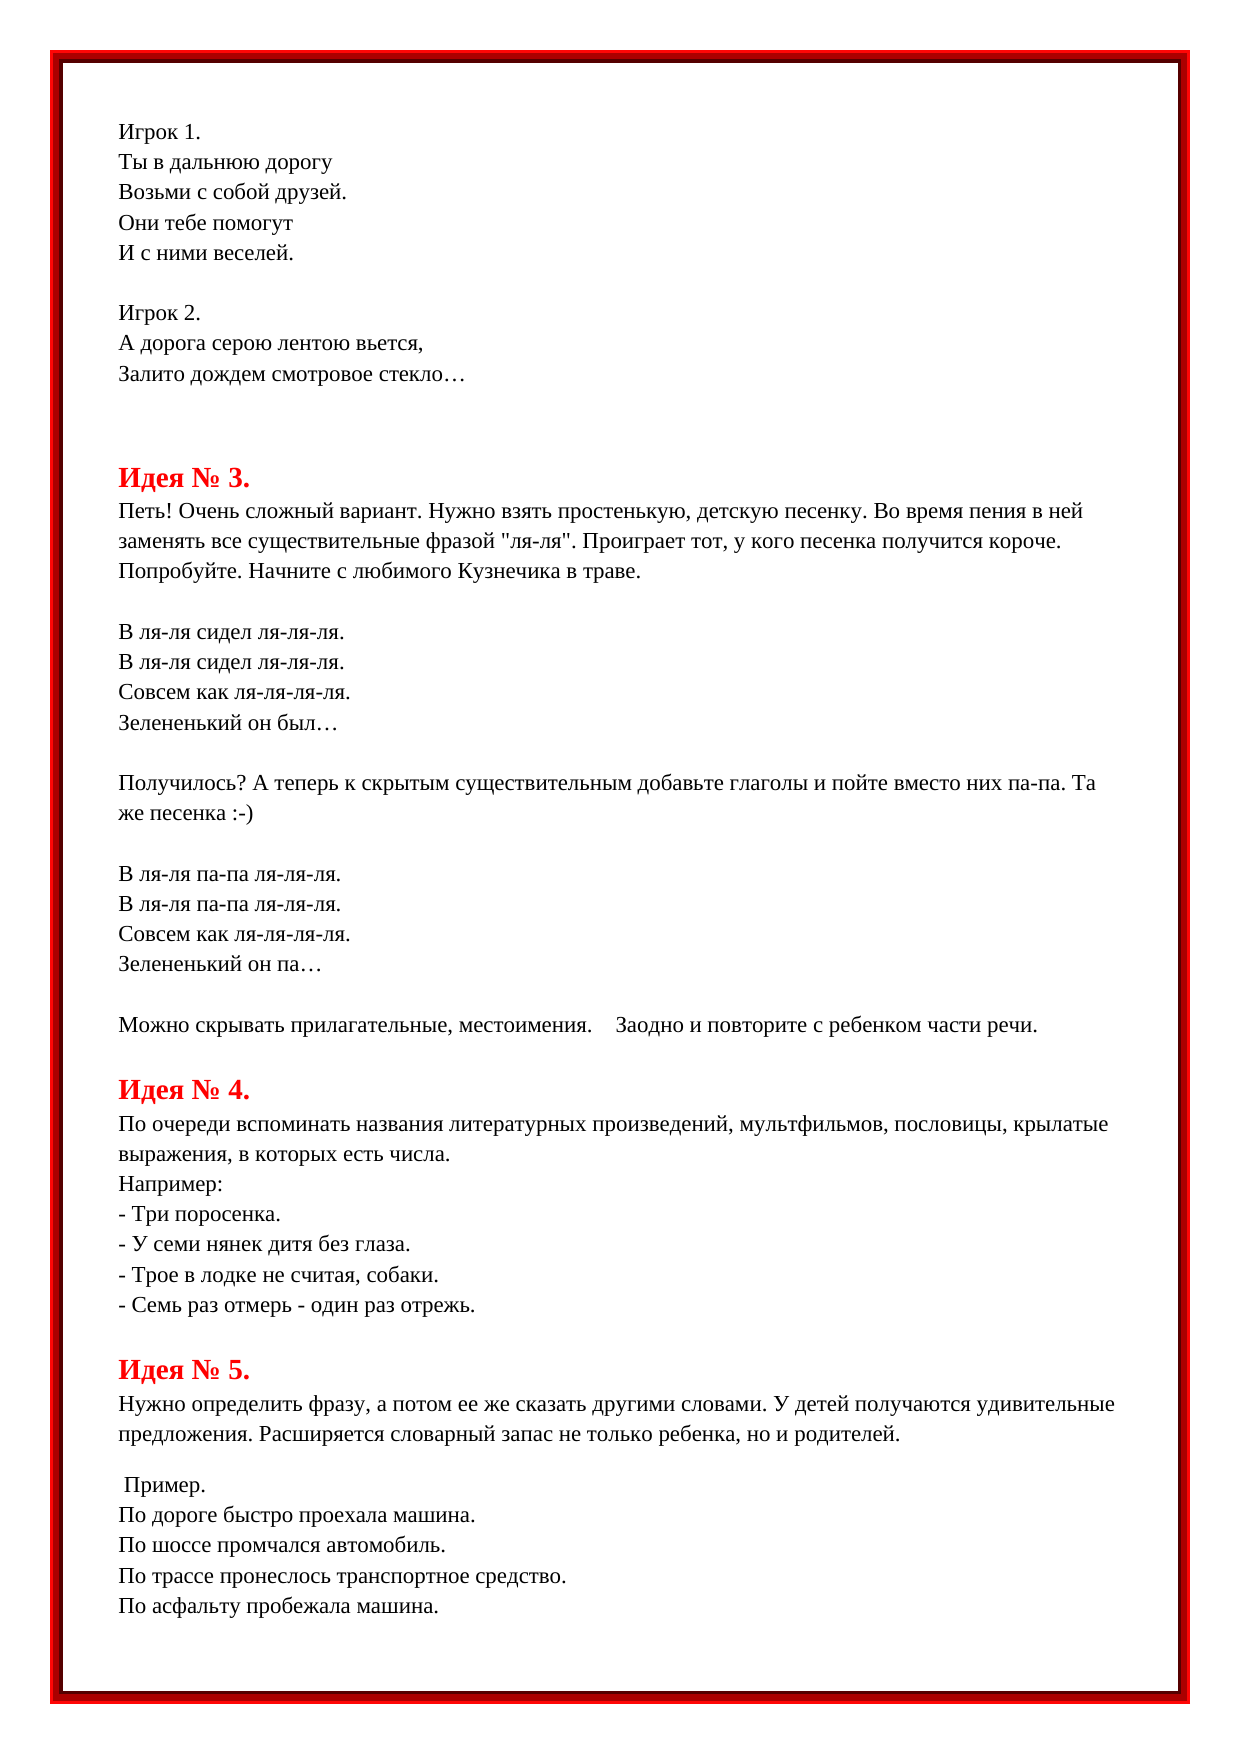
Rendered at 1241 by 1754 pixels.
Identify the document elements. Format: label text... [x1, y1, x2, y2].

text Пример. По дороге быстро проехала машина. По шоссе промчался автомобиль. По трассе пронеслось транспортное средство. По асфальту пробежала машина. [118, 1471, 1122, 1618]
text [118, 118, 1122, 1446]
